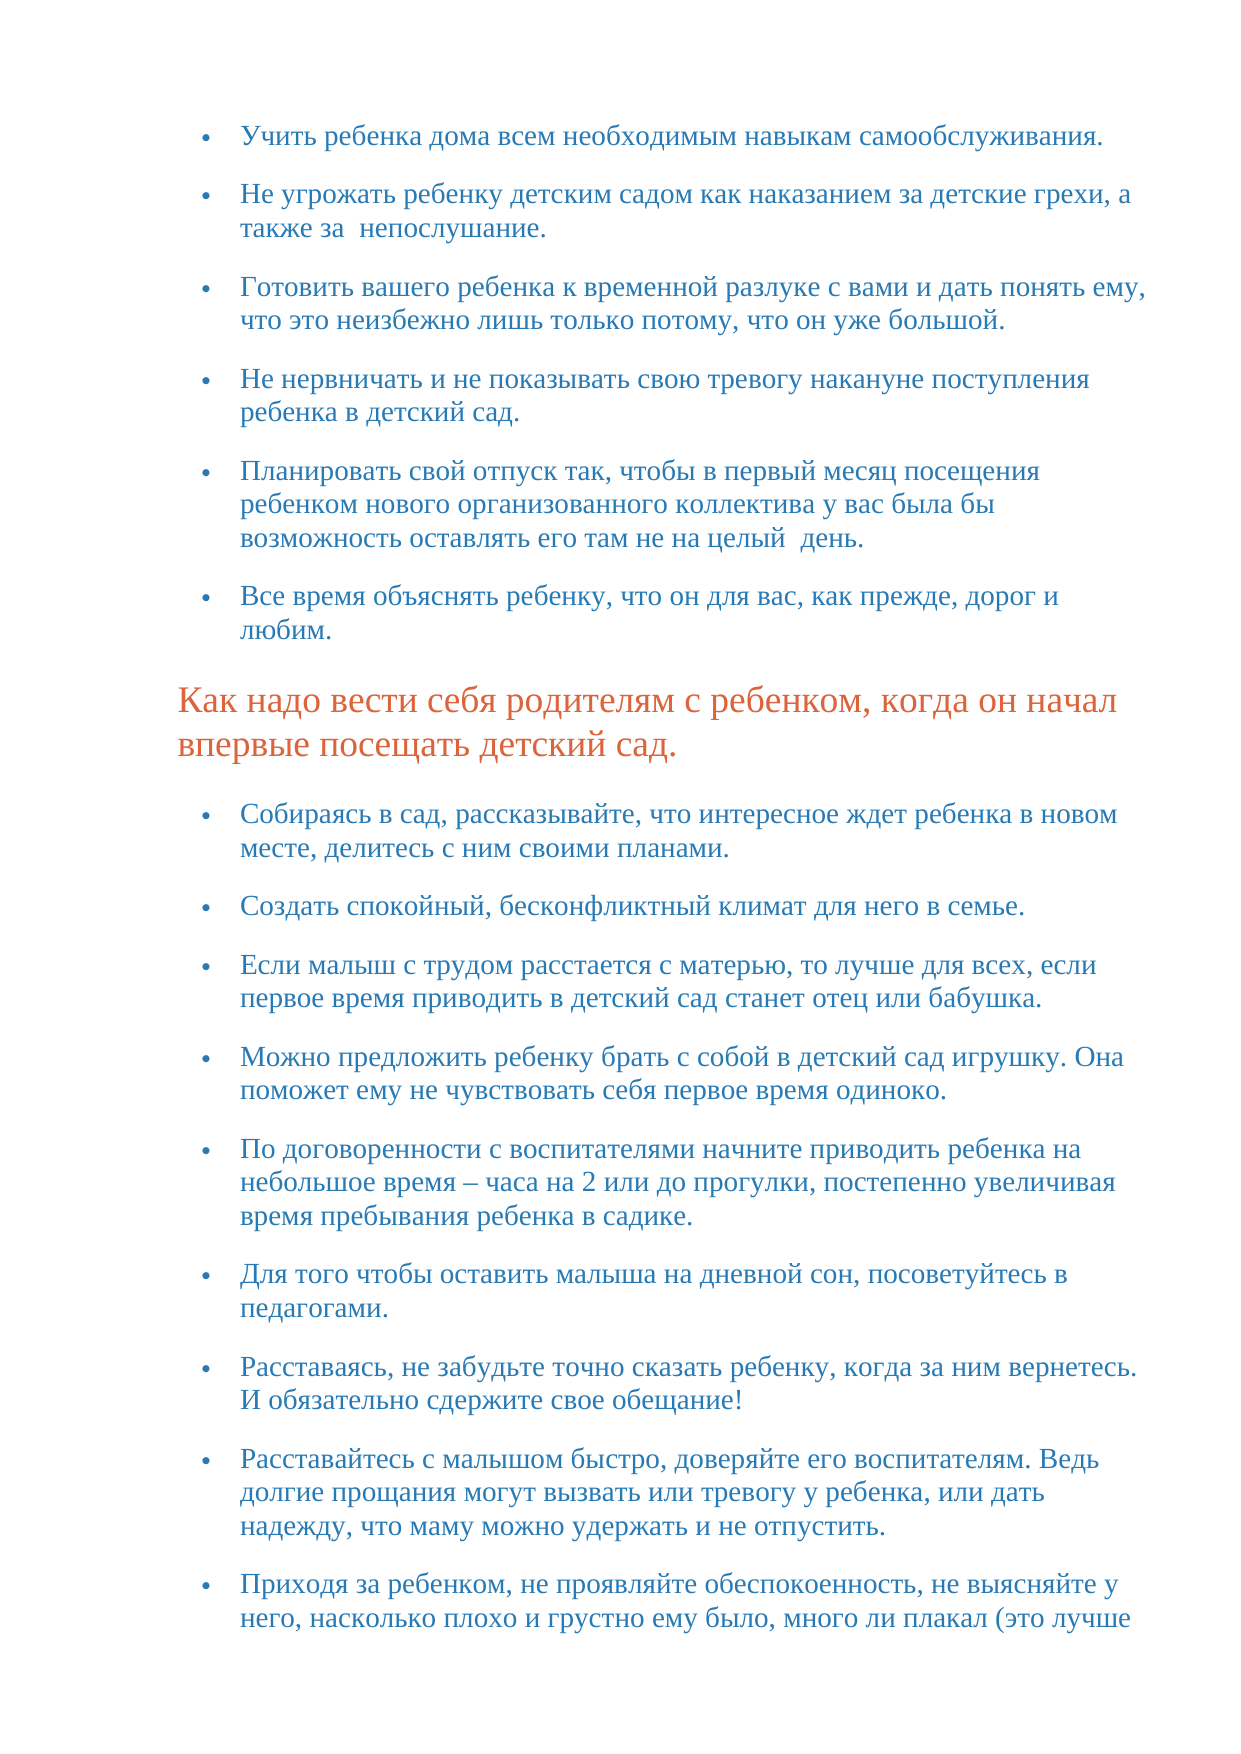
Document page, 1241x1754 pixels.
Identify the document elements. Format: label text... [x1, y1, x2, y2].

list Для того чтобы оставить малыша на дневной сон, посоветуйтесь в педагогами. [202, 1257, 1152, 1324]
list По договоренности с воспитателями начните приводить ребенка на небольшое время – часа на 2 или до прогулки, постепенно увеличивая время пребывания ребенка в садике. [202, 1131, 1152, 1232]
list Не нервничать и не показывать свою тревогу накануне поступления ребенка в детский сад. [202, 361, 1152, 428]
text Как надо вести себя родителям с ребенком, когда он начал впервые посещать детский сад. [177, 678, 1152, 764]
list Расставайтесь с малышом быстро, доверяйте его воспитателям. Ведь долгие прощания могут вызвать или тревогу у ребенка, или дать надежду, что маму можно удержать и не отпустить. [202, 1441, 1152, 1541]
list Учить ребенка дома всем необходимым навыкам самообслуживания. [202, 118, 1152, 152]
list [202, 1566, 1152, 1633]
list Готовить вашего ребенка к временной разлуке с вами и дать понять ему, что это неизбежно лишь только потому, что он уже большой. [202, 269, 1152, 336]
list Собираясь в сад, рассказывайте, что интересное ждет ребенка в новом месте, делитесь с ним своими планами. [202, 796, 1152, 863]
list Все время объяснять ребенку, что он для вас, как прежде, дорог и любим. [202, 578, 1152, 646]
list Если малыш с трудом расстается с матерью, то лучше для всех, если первое время приводить в детский сад станет отец или бабушка. [202, 947, 1152, 1014]
list Можно предложить ребенку брать с собой в детский сад игрушку. Она поможет ему не чувствовать себя первое время одиноко. [202, 1039, 1152, 1106]
list Расставаясь, не забудьте точно сказать ребенку, когда за ним вернетесь. И обязательно сдержите свое обещание! [202, 1349, 1152, 1416]
list Планировать свой отпуск так, чтобы в первый месяц посещения ребенком нового организованного коллектива у вас была бы возможность оставлять его там не на целый день. [202, 453, 1152, 553]
list Не угрожать ребенку детским садом как наказанием за детские грехи, а также за непослушание. [202, 177, 1152, 244]
list Создать спокойный, бесконфликтный климат для него в семье. [202, 888, 1152, 922]
